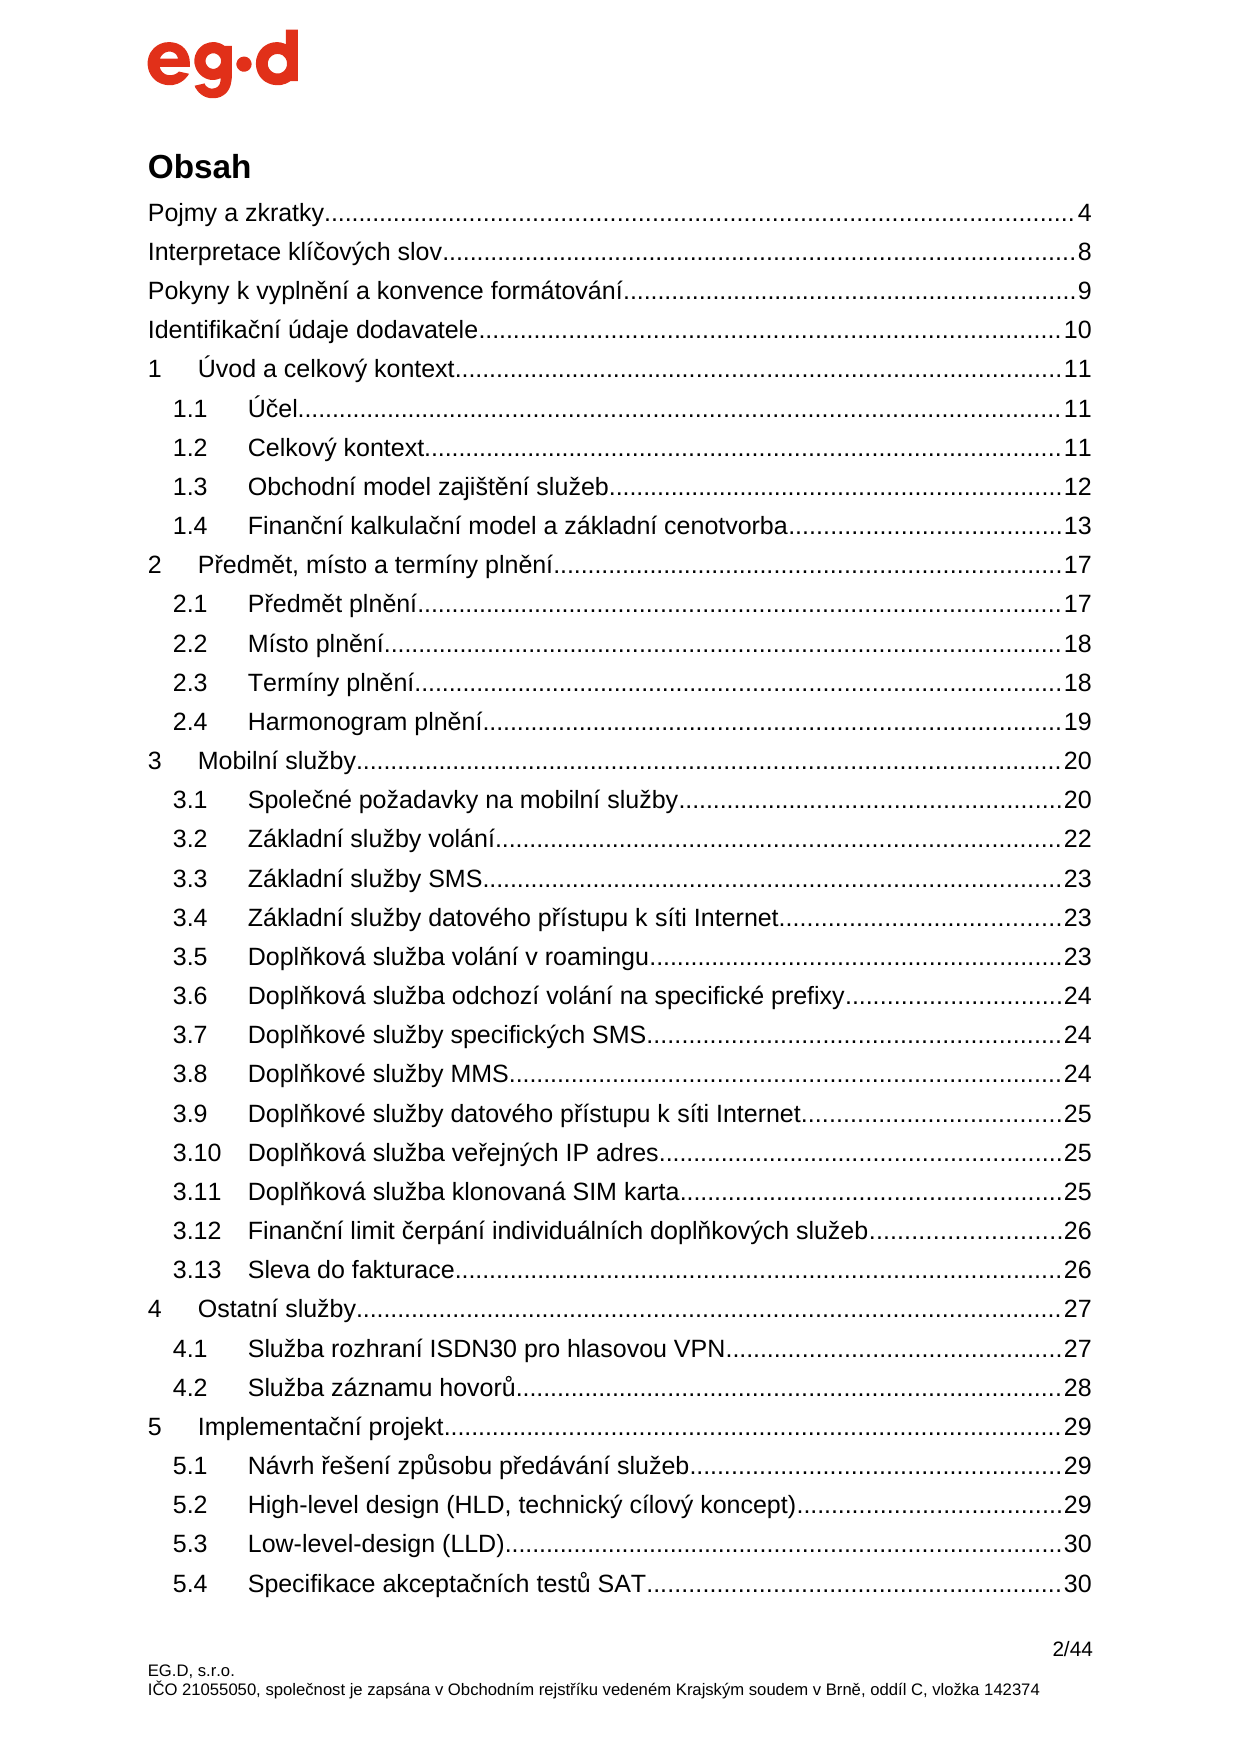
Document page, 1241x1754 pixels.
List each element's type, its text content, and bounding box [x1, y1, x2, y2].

text Obsah [148, 147, 1093, 185]
